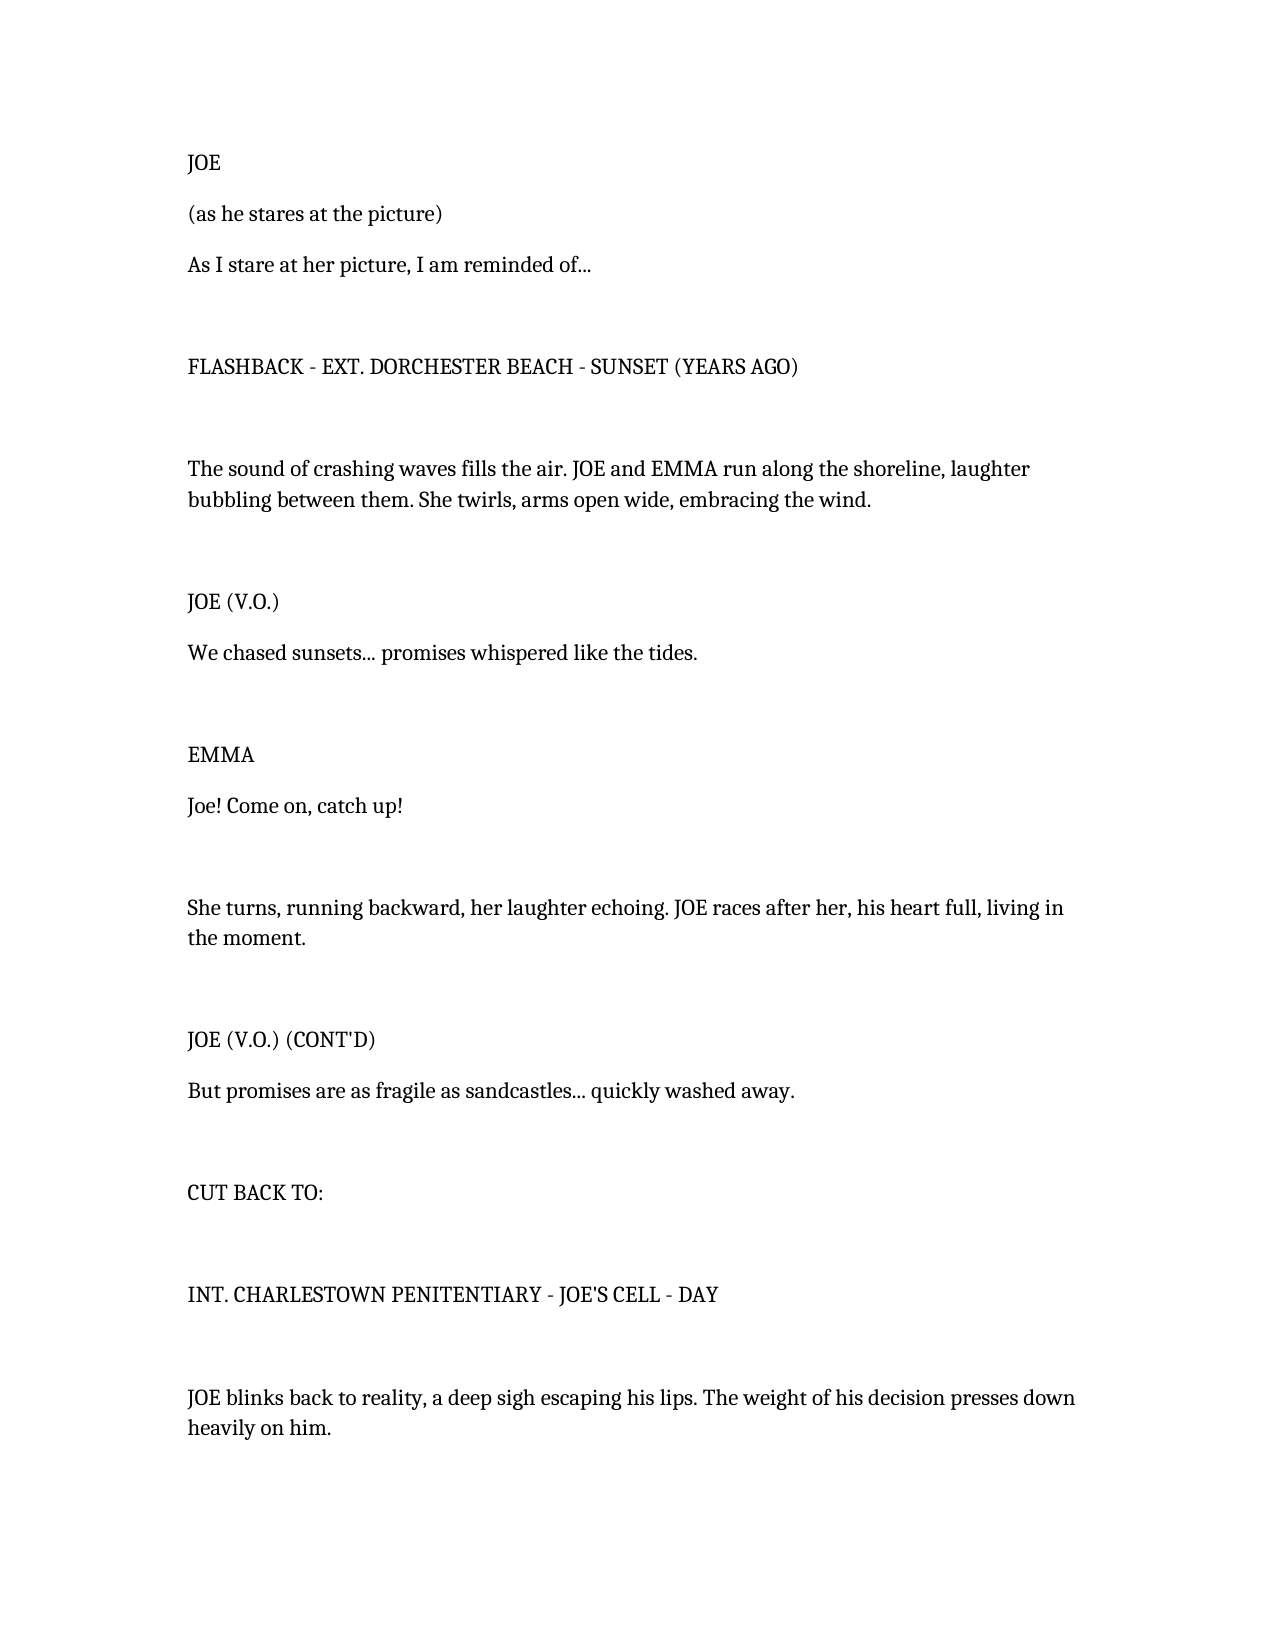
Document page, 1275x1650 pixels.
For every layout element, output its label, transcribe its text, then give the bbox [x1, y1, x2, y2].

text We chased sunsets... promises whispered like the tides. [187, 639, 1087, 666]
text EMMA [187, 742, 1087, 768]
text CUT BACK TO: [187, 1180, 1087, 1207]
text INT. CHARLESTOWN PENITENTIARY - JOE'S CELL - DAY [187, 1282, 1087, 1309]
text She turns, running backward, her laughter echoing. JOE races after her, his heart full, living in the moment. [187, 895, 1087, 951]
text JOE (V.O.) (CONT'D) [187, 1027, 1087, 1053]
text As I stare at her picture, I am reminded of... [187, 252, 1087, 278]
text Joe! Come on, catch up! [187, 793, 1087, 819]
text The sound of crashing waves fills the air. JOE and EMMA run along the shoreline, laughter bubbling between them. She twirls, arms open wide, embracing the wind. [187, 456, 1087, 513]
text JOE blinks back to reality, a deep sigh escaping his lips. The weight of his decision presses down heavily on him. [187, 1384, 1087, 1441]
text JOE [187, 150, 1087, 176]
text JOE (V.O.) [187, 588, 1087, 615]
text But promises are as fragile as sandcastles... quickly washed away. [187, 1078, 1087, 1104]
text (as he stares at the picture) [187, 201, 1087, 227]
text FLASHBACK - EXT. DORCHESTER BEACH - SUNSET (YEARS AGO) [187, 354, 1087, 381]
